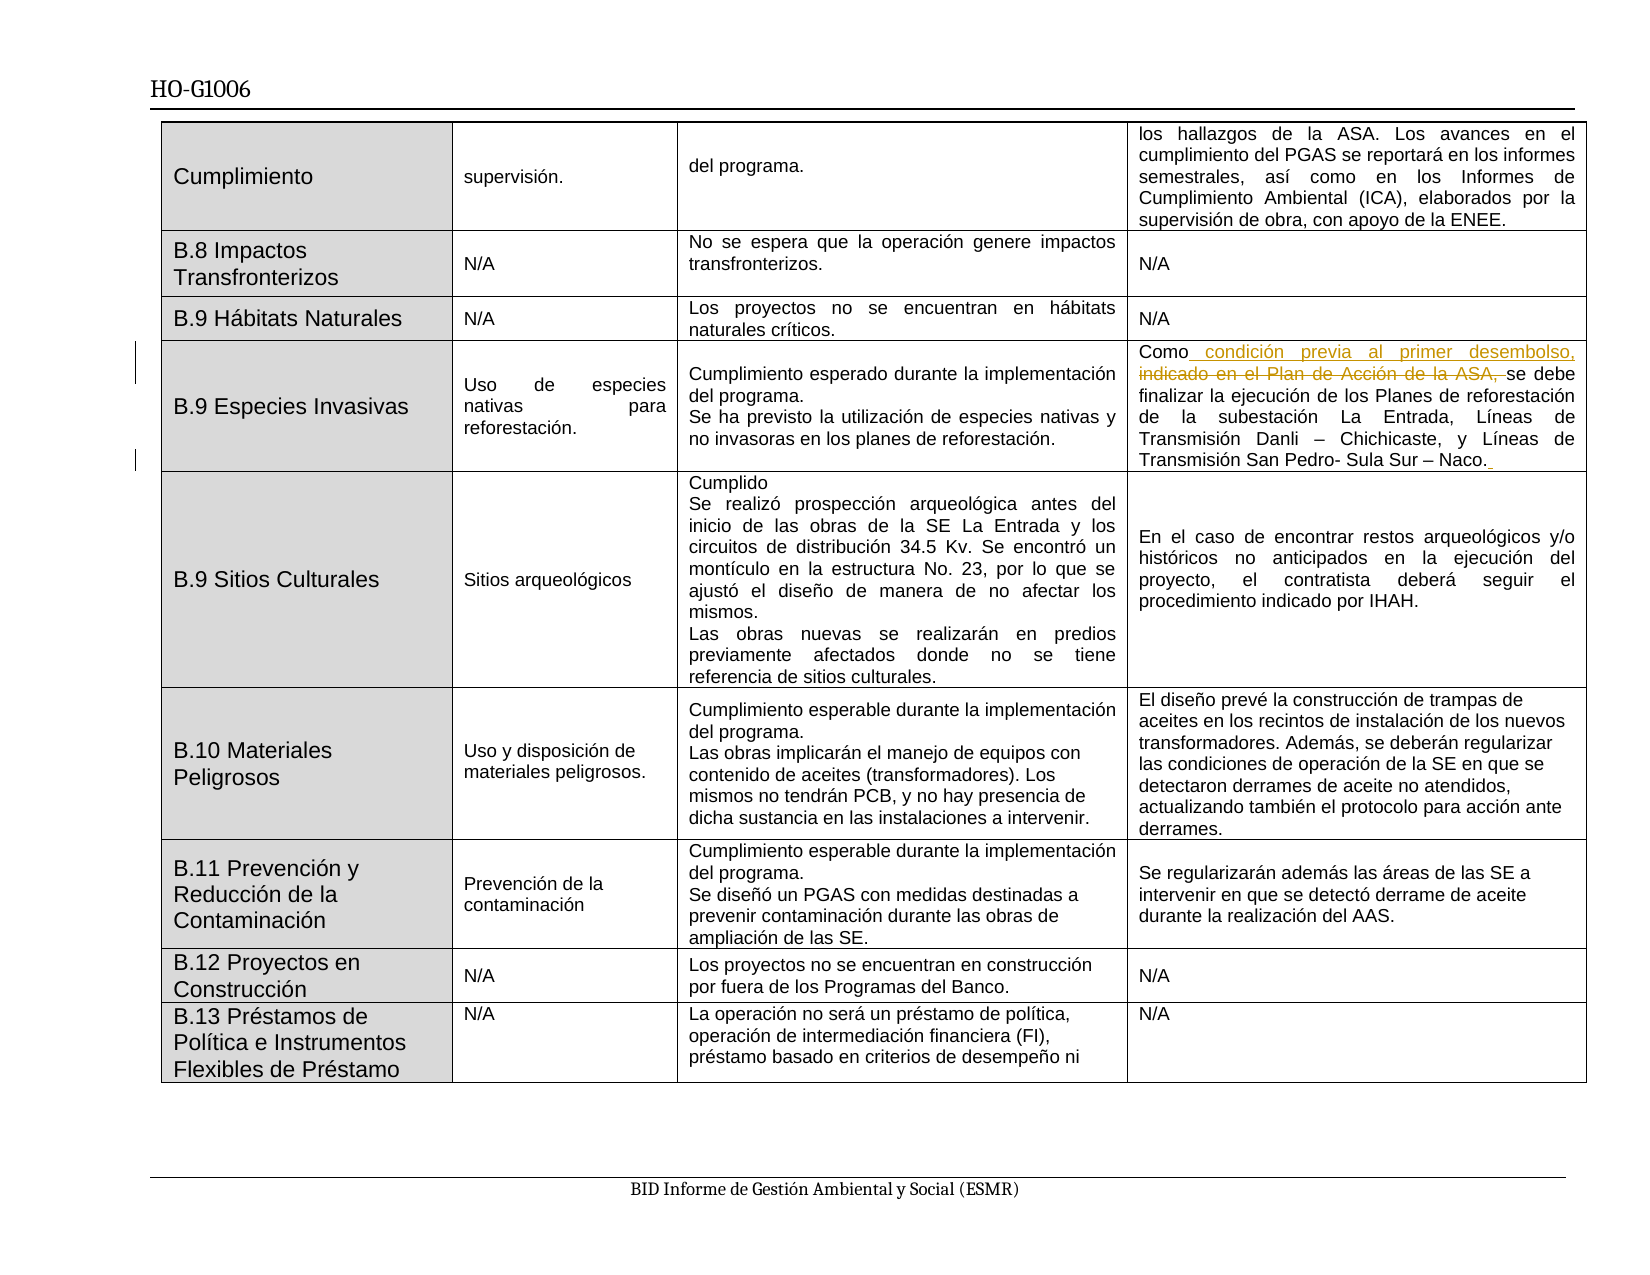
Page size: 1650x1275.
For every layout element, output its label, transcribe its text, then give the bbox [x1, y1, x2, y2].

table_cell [1128, 123, 1586, 230]
table_cell N/A [453, 297, 677, 340]
table_cell B.8 Impactos Transfronterizos [162, 231, 452, 296]
table_cell Uso de especies nativas para reforestación. [453, 341, 677, 471]
table_cell N/A [453, 231, 677, 296]
table_cell B.9 Hábitats Naturales [162, 297, 452, 340]
table_cell Como se debe finalizar la ejecución de los Planes de reforestación de la subestación La Entrada, Líneas de Transmisión Danli – Chichicaste, y Líneas de Transmisión San Pedro- Sula Sur – Naco. [1128, 341, 1586, 471]
table_cell B.12 Proyectos en Construcción [162, 949, 452, 1002]
table_cell N/A [1128, 297, 1586, 340]
table_cell B.9 Sitios Culturales [162, 472, 452, 687]
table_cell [162, 123, 452, 230]
table_cell B.11 Prevención y Reducción de la Contaminación [162, 840, 452, 948]
table_cell B.9 Especies Invasivas [162, 341, 452, 471]
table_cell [453, 123, 677, 230]
table_cell Cumplimiento esperable durante la implementación del programa. Las obras implicarán el manejo de equipos con contenido de aceites (transformadores). Los mismos no tendrán PCB, y no hay presencia de dicha sustancia en las instalaciones a intervenir. [678, 688, 1127, 839]
table_cell N/A [1128, 1003, 1586, 1082]
table_cell N/A [453, 949, 677, 1002]
table_cell No se espera que la operación genere impactos transfronterizos. [678, 231, 1127, 296]
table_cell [678, 1003, 1127, 1082]
table_cell Se regularizarán además las áreas de las SE a intervenir en que se detectó derrame de aceite durante la realización del AAS. [1128, 840, 1586, 948]
table_cell Uso y disposición de materiales peligrosos. [453, 688, 677, 839]
table_cell Los proyectos no se encuentran en hábitats naturales críticos. [678, 297, 1127, 340]
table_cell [162, 1003, 452, 1082]
table_cell N/A [453, 1003, 677, 1082]
table_cell N/A [1128, 949, 1586, 1002]
table_cell Cumplido Se realizó prospección arqueológica antes del inicio de las obras de la SE La Entrada y los circuitos de distribución 34.5 Kv. Se encontró un montículo en la estructura No. 23, por lo que se ajustó el diseño de manera de no afectar los mismos. Las obras nuevas se realizarán en predios previamente afectados donde no se tiene referencia de sitios culturales. [678, 472, 1127, 687]
table_cell Prevención de la contaminación [453, 840, 677, 948]
table_cell El diseño prevé la construcción de trampas de aceites en los recintos de instalación de los nuevos transformadores. Además, se deberán regularizar las condiciones de operación de la SE en que se detectaron derrames de aceite no atendidos, actualizando también el protocolo para acción ante derrames. [1128, 688, 1586, 839]
table_cell En el caso de encontrar restos arqueológicos y/o históricos no anticipados en la ejecución del proyecto, el contratista deberá seguir el procedimiento indicado por IHAH. [1128, 472, 1586, 687]
table_cell N/A [1128, 231, 1586, 296]
table_cell B.10 Materiales Peligrosos [162, 688, 452, 839]
table_cell Cumplimiento esperable durante la implementación del programa. Se diseñó un PGAS con medidas destinadas a prevenir contaminación durante las obras de ampliación de las SE. [678, 840, 1127, 948]
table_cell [678, 123, 1127, 230]
table_cell Los proyectos no se encuentran en construcción por fuera de los Programas del Banco. [678, 949, 1127, 1002]
table_cell Sitios arqueológicos [453, 472, 677, 687]
table_cell Cumplimiento esperado durante la implementación del programa. Se ha previsto la utilización de especies nativas y no invasoras en los planes de reforestación. [678, 341, 1127, 471]
